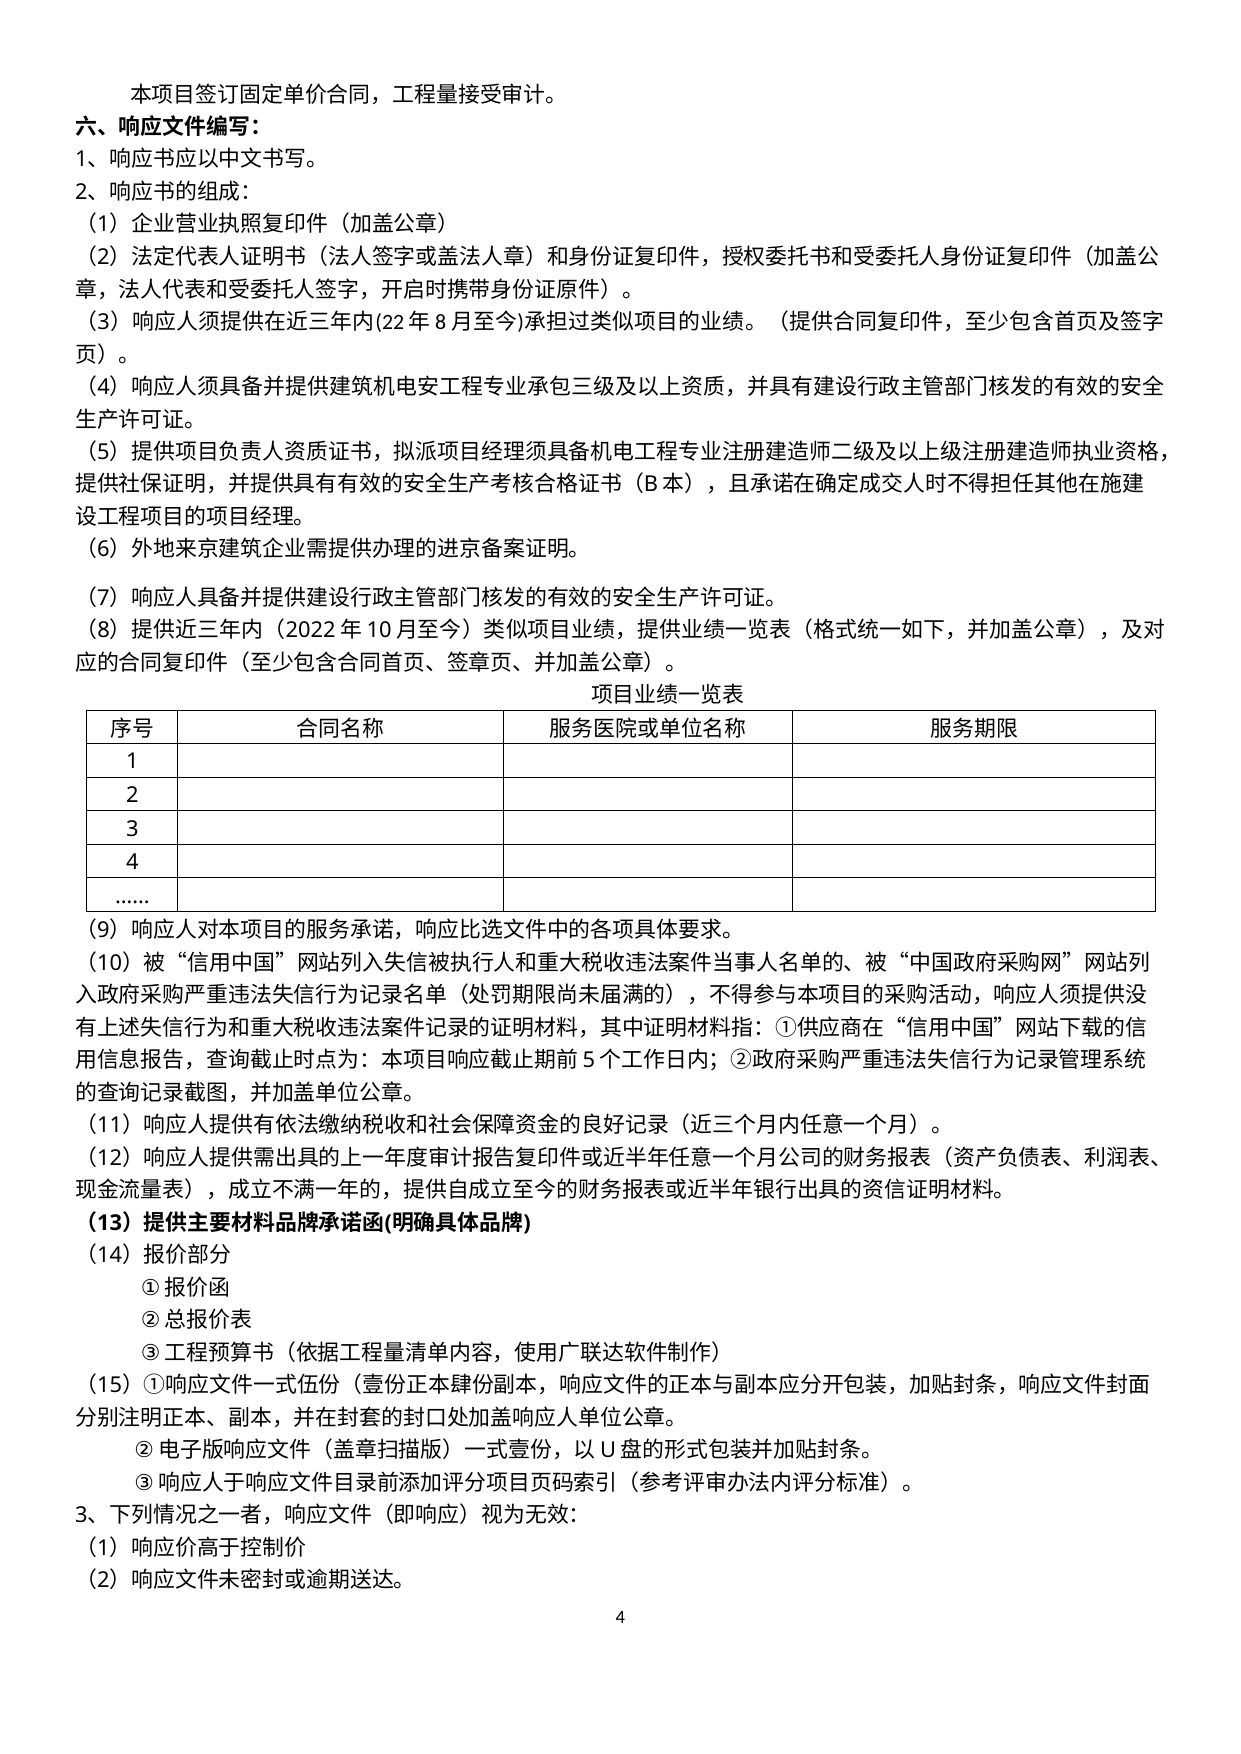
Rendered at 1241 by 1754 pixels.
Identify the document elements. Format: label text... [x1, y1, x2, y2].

table_cell [178, 811, 503, 844]
table_cell [504, 778, 792, 810]
text （1）企业营业执照复印件（加盖公章） [75, 206, 1165, 239]
text ③工程预算书（依据工程量清单内容，使用广联达软件制作） [75, 1334, 1165, 1367]
table_cell …… [87, 878, 177, 911]
text （1）响应价高于控制价 [75, 1529, 1165, 1562]
text （2）响应文件未密封或逾期送达。 [75, 1562, 1165, 1594]
table_cell [504, 811, 792, 844]
text （9）响应人对本项目的服务承诺，响应比选文件中的各项具体要求。 [75, 912, 1165, 944]
text （15）①响应文件一式伍份（壹份正本肆份副本，响应文件的正本与副本应分开包装，加贴封条，响应文件封面分别注明正本、副本，并在封套的封口处加盖响应人单位公章。 [75, 1367, 1165, 1432]
table_cell [504, 744, 792, 777]
text （11）响应人提供有依法缴纳税收和社会保障资金的良好记录（近三个月内任意一个月）。 [75, 1107, 1165, 1139]
text ②总报价表 [75, 1302, 1165, 1334]
table_cell [504, 845, 792, 877]
text 3、下列情况之一者，响应文件（即响应）视为无效： [75, 1497, 1165, 1529]
table_cell 1 [87, 744, 177, 777]
text （10）被“信用中国”网站列入失信被执行人和重大税收违法案件当事人名单的、被“中国政府采购网”网站列入政府采购严重违法失信行为记录名单（处罚期限尚未届满的），不得参与本项目的采购活动，响应人须提供没有上述失信行为和重大税收违法案件记录的证明材料，其中证明材料指：①供应商在“信用中国”网站下载的信用信息报告，查询截止时点为：本项目响应截止期前5个工作日内；②政府采购严重违法失信行为记录管理系统的查询记录截图，并加盖单位公章。 [75, 944, 1165, 1107]
table_cell [793, 845, 1155, 877]
table_header 服务期限 [793, 711, 1155, 743]
table_cell [178, 878, 503, 911]
text ③响应人于响应文件目录前添加评分项目页码索引（参考评审办法内评分标准）。 [75, 1464, 1165, 1497]
text （5）提供项目负责人资质证书，拟派项目经理须具备机电工程专业注册建造师二级及以上级注册建造师执业资格，提供社保证明，并提供具有有效的安全生产考核合格证书（B本），且承诺在确定成交人时不得担任其他在施建设工程项目的项目经理。 [75, 434, 1165, 531]
table_cell [178, 778, 503, 810]
text 项目业绩一览表 [169, 677, 1165, 709]
table_header 合同名称 [178, 711, 503, 743]
table_cell 2 [87, 778, 177, 810]
table_cell [793, 811, 1155, 844]
text （2）法定代表人证明书（法人签字或盖法人章）和身份证复印件，授权委托书和受委托人身份证复印件（加盖公章，法人代表和受委托人签字，开启时携带身份证原件）。 [75, 239, 1165, 304]
text ①报价函 [75, 1269, 1165, 1302]
text 本项目签订固定单价合同，工程量接受审计。 [75, 76, 1165, 109]
table_header 服务医院或单位名称 [504, 711, 792, 743]
table_cell 3 [87, 811, 177, 844]
text （4）响应人须具备并提供建筑机电安工程专业承包三级及以上资质，并具有建设行政主管部门核发的有效的安全生产许可证。 [75, 369, 1165, 434]
text （6）外地来京建筑企业需提供办理的进京备案证明。 [75, 531, 1165, 564]
text （14）报价部分 [75, 1237, 1165, 1269]
table_cell [178, 845, 503, 877]
text （13）提供主要材料品牌承诺函(明确具体品牌) [75, 1204, 1165, 1237]
text 1、响应书应以中文书写。 [75, 141, 1165, 174]
text （7）响应人具备并提供建设行政主管部门核发的有效的安全生产许可证。 [75, 579, 1165, 612]
table_cell [504, 878, 792, 911]
table_header 序号 [87, 711, 177, 743]
table_cell 4 [87, 845, 177, 877]
table_cell [793, 778, 1155, 810]
text 六、响应文件编写： [75, 109, 1165, 141]
text （3）响应人须提供在近三年内(22年8月至今)承担过类似项目的业绩。（提供合同复印件，至少包含首页及签字页）。 [75, 304, 1165, 369]
text ②电子版响应文件（盖章扫描版）一式壹份，以U盘的形式包装并加贴封条。 [75, 1432, 1165, 1464]
text （12）响应人提供需出具的上一年度审计报告复印件或近半年任意一个月公司的财务报表（资产负债表、利润表、现金流量表），成立不满一年的，提供自成立至今的财务报表或近半年银行出具的资信证明材料。 [75, 1139, 1165, 1204]
text 2、响应书的组成： [75, 174, 1165, 206]
table_cell [178, 744, 503, 777]
table_cell [793, 744, 1155, 777]
table_cell [793, 878, 1155, 911]
text （8）提供近三年内（2022年10月至今）类似项目业绩，提供业绩一览表（格式统一如下，并加盖公章），及对应的合同复印件（至少包含合同首页、签章页、并加盖公章）。 [75, 612, 1165, 677]
